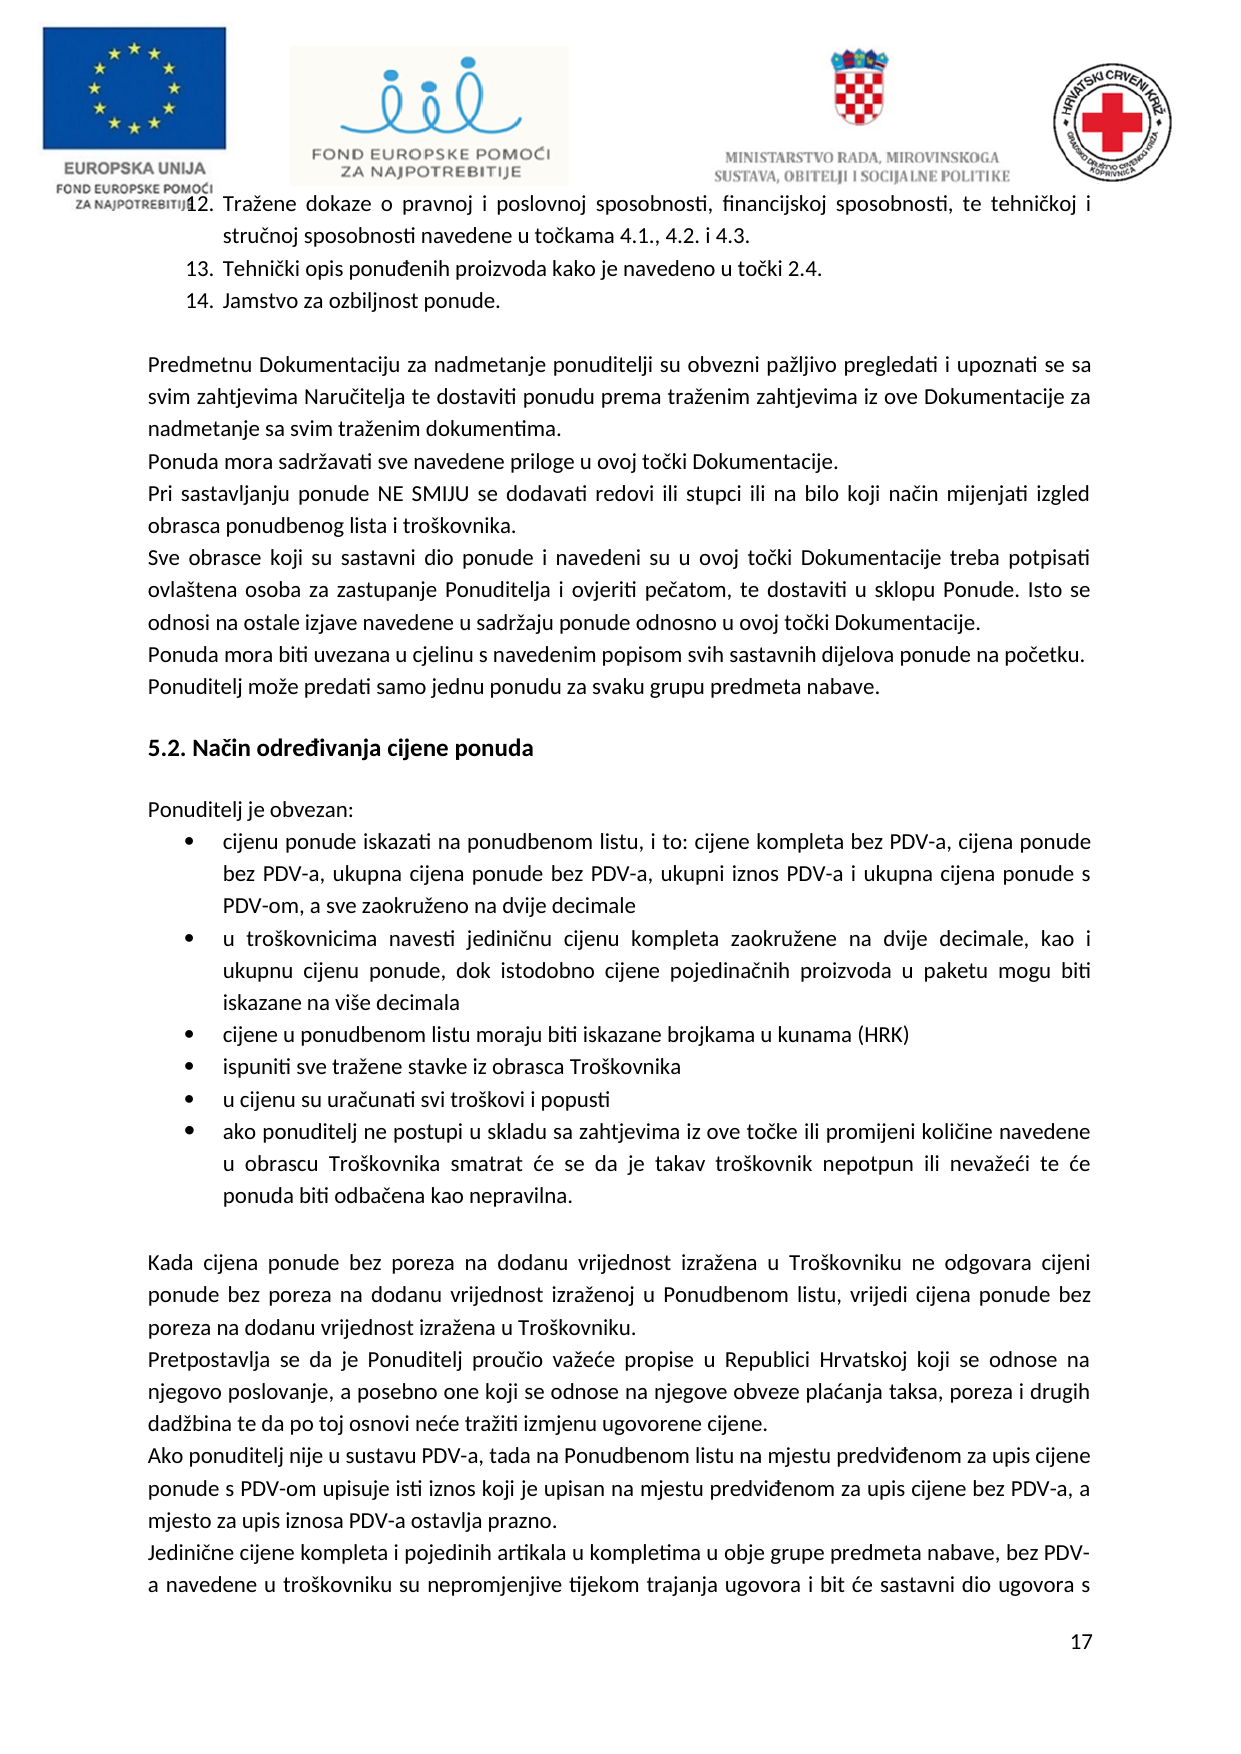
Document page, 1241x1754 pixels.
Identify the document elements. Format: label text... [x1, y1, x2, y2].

text Pretpostavlja se da je Ponuditelj proučio važeće propise u Republici Hrvatskoj koji se odnose na njegovo poslovanje, a posebno one koji se odnose na njegove obveze plaćanja taksa, poreza i drugih dadžbina te da po toj osnovi neće tražiti izmjenu ugovorene cijene. [148, 1345, 1093, 1437]
picture [37, 21, 235, 211]
list cijenu ponude iskazati na ponudbenom listu, i to: cijene kompleta bez PDV-a, cijena ponude bez PDV-a, ukupna cijena ponude bez PDV-a, ukupni iznos PDV-a i ukupna cijena ponude s PDV-om, a sve zaokruženo na dvije decimale [185, 827, 1093, 919]
text Ponuda mora sadržavati sve navedene priloge u ovoj točki Dokumentacije. [148, 447, 1093, 475]
text Sve obrasce koji su sastavni dio ponude i navedeni su u ovoj točki Dokumentacije treba potpisati ovlaštena osoba za zastupanje Ponuditelja i ovjeriti pečatom, te dostaviti u sklopu Ponude. Isto se odnosi na ostale izjave navedene u sadržaju ponude odnosno u ovoj točki Dokumentacije. [148, 543, 1093, 636]
text Predmetnu Dokumentaciju za nadmetanje ponuditelji su obvezni pažljivo pregledati i upoznati se sa svim zahtjevima Naručitelja te dostaviti ponudu prema traženim zahtjevima iz ove Dokumentacije za nadmetanje sa svim traženim dokumentima. [148, 350, 1093, 443]
list u cijenu su uračunati svi troškovi i popusti [185, 1085, 1093, 1113]
text Pri sastavljanju ponude NE SMIJU se dodavati redovi ili stupci ili na bilo koji način mijenjati izgled obrasca ponudbenog lista i troškovnika. [148, 479, 1093, 539]
text Ponuda mora biti uvezana u cjelinu s navedenim popisom svih sastavnih dijelova ponude na početku. [148, 640, 1093, 668]
picture [1050, 61, 1174, 184]
list ispuniti sve tražene stavke iz obrasca Troškovnika [185, 1052, 1093, 1081]
text Ponuditelj može predati samo jednu ponudu za svaku grupu predmeta nabave. [148, 672, 1093, 700]
subtitle 5.2. Način određivanja cijene ponuda [148, 732, 1093, 763]
text Kada cijena ponude bez poreza na dodanu vrijednost izražena u Troškovniku ne odgovara cijeni ponude bez poreza na dodanu vrijednost izraženoj u Ponudbenom listu, vrijedi cijena ponude bez poreza na dodanu vrijednost izražena u Troškovniku. [148, 1248, 1093, 1341]
list cijene u ponudbenom listu moraju biti iskazane brojkama u kunama (HRK) [185, 1020, 1093, 1048]
list Tehnički opis ponuđenih proizvoda kako je navedeno u točki 2.4. [185, 254, 1093, 282]
list u troškovnicima navesti jediničnu cijenu kompleta zaokružene na dvije decimale, kao i ukupnu cijenu ponude, dok istodobno cijene pojedinačnih proizvoda u paketu mogu biti iskazane na više decimala [185, 924, 1093, 1016]
list Tražene dokaze o pravnoj i poslovnoj sposobnosti, financijskoj sposobnosti, te tehničkoj i stručnoj sposobnosti navedene u točkama 4.1., 4.2. i 4.3. [185, 148, 1093, 249]
text Ako ponuditelj nije u sustavu PDV-a, tada na Ponudbenom listu na mjestu predviđenom za upis cijene ponude s PDV-om upisuje isti iznos koji je upisan na mjestu predviđenom za upis cijene bez PDV-a, a mjesto za upis iznosa PDV-a ostavlja prazno. [148, 1442, 1093, 1534]
list Jamstvo za ozbiljnost ponude. [185, 286, 1093, 314]
list ako ponuditelj ne postupi u skladu sa zahtjevima iz ove točke ili promijeni količine navedene u obrascu Troškovnika smatrat će se da je takav troškovnik nepotpun ili nevažeći te će ponuda biti odbačena kao nepravilna. [185, 1117, 1093, 1209]
picture [252, 46, 1048, 148]
text Ponuditelj je obvezan: [148, 795, 1093, 823]
